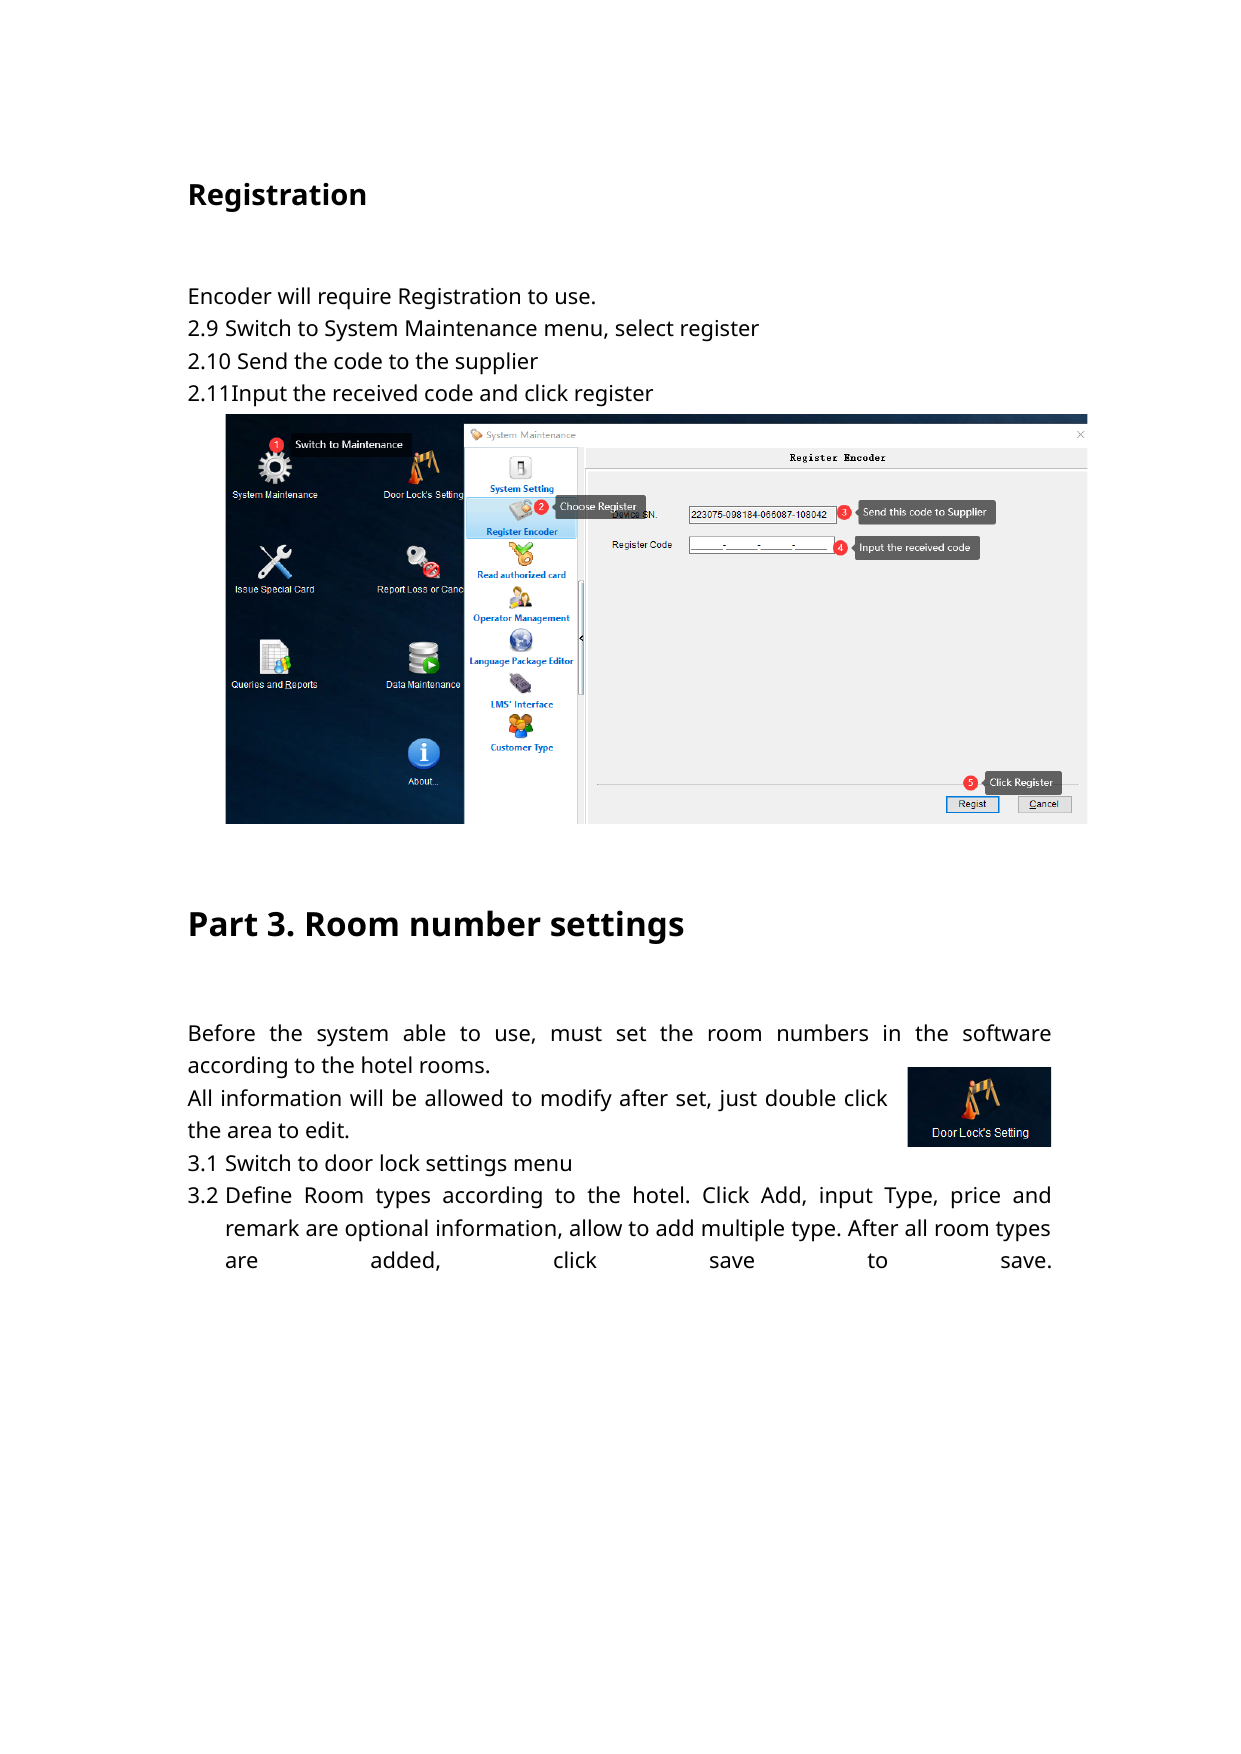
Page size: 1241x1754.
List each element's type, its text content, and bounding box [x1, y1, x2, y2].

list Switch to door lock settings menu [187, 1147, 1053, 1179]
list Input the received code and click register [187, 377, 1053, 409]
picture [225, 414, 1087, 824]
text Encoder will require Registration to use. [187, 279, 1053, 312]
list Send the code to the supplier [187, 344, 1053, 377]
text All information will be allowed to modify after set, just double click the area to edit. [187, 1082, 907, 1147]
list Switch to System Maintenance menu, select register [187, 312, 1053, 344]
picture [907, 1067, 1052, 1147]
subtitle Part 3. Room number settings [187, 891, 1053, 956]
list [187, 1179, 1053, 1277]
subtitle Registration [187, 162, 1053, 227]
text Before the system able to use, must set the room numbers in the software according to the hotel rooms. [187, 1017, 1053, 1082]
